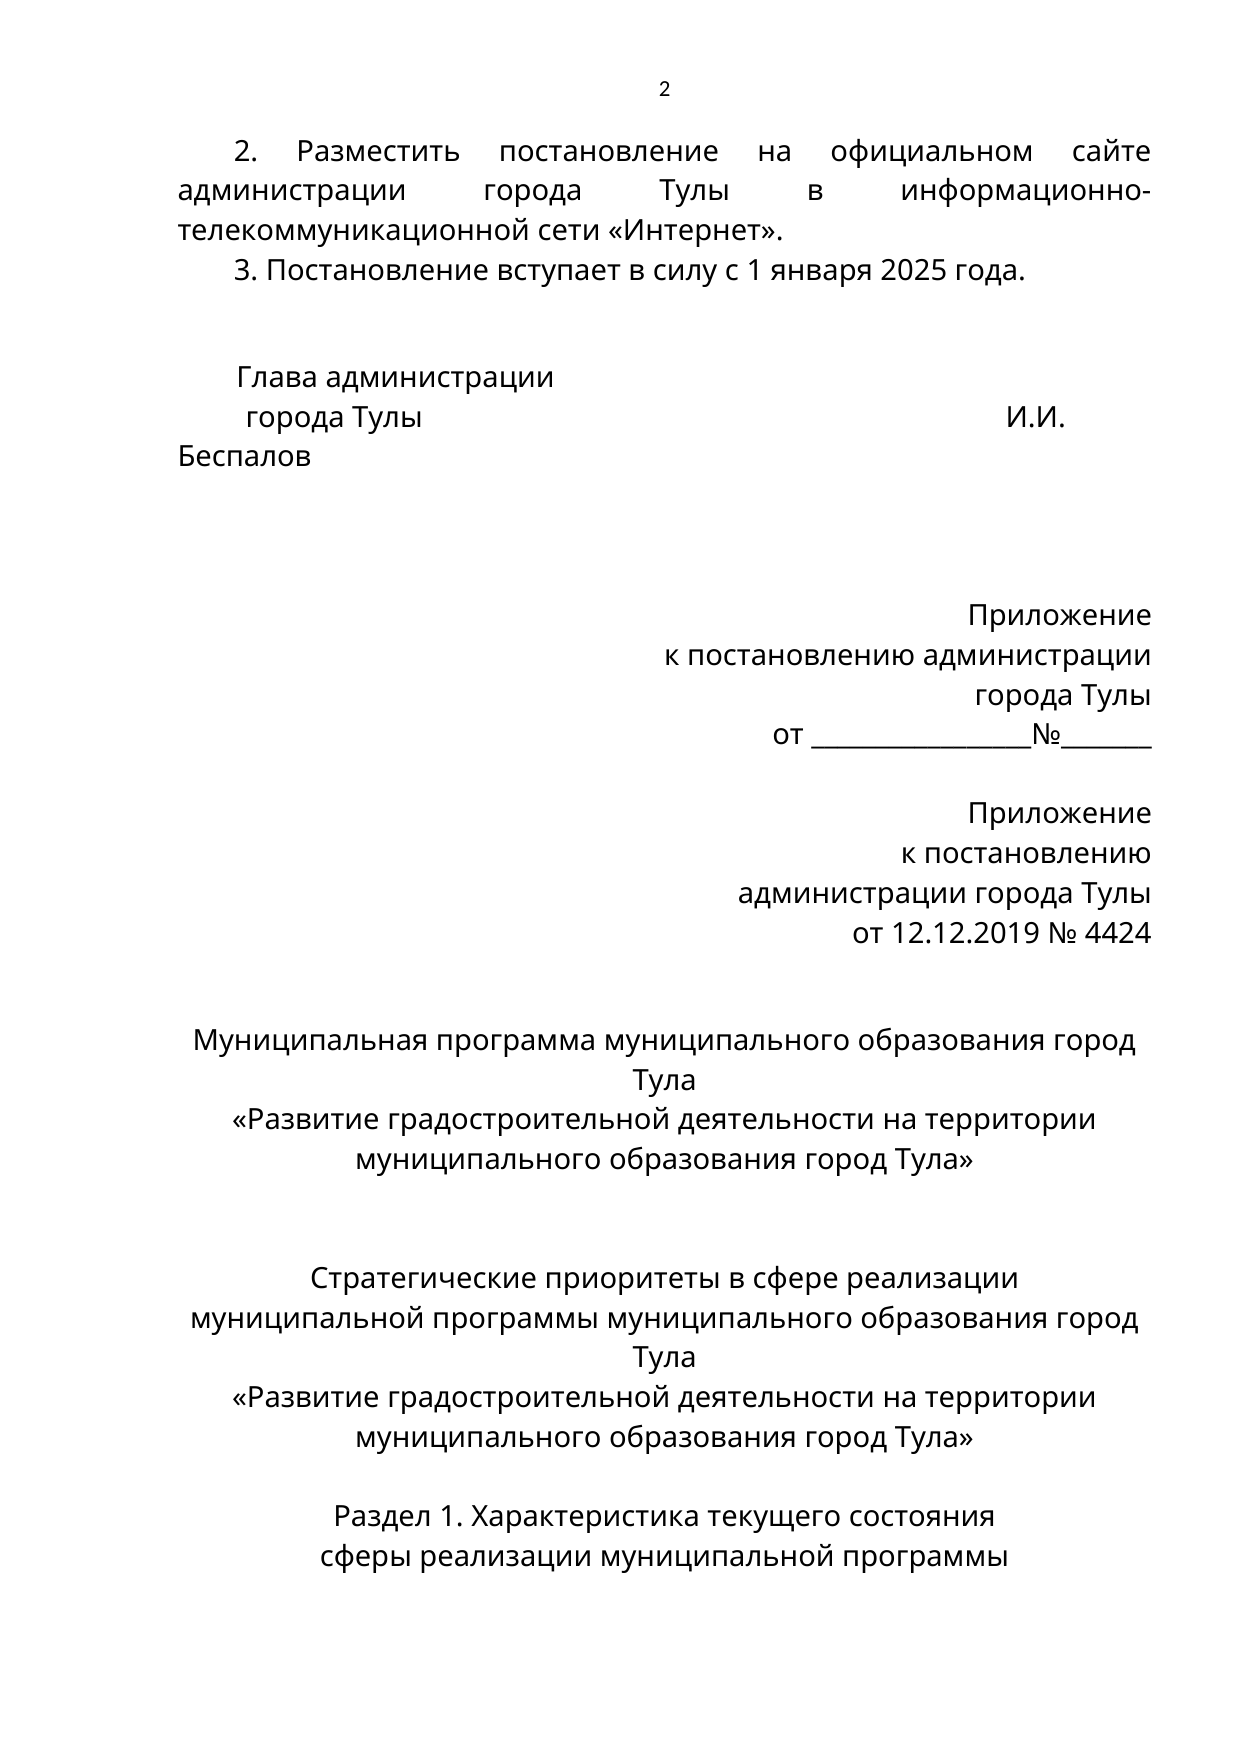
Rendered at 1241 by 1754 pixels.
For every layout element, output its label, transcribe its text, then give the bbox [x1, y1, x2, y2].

text города Тулы [177, 674, 1152, 713]
list сферы реализации муниципальной программы [177, 1535, 1152, 1575]
text к постановлению [177, 832, 1152, 872]
text муниципального образования город Тула» [177, 1416, 1152, 1456]
text 2. Разместить постановление на официальном сайте администрации города Тулы в информационно-телекоммуникационной сети «Интернет». [177, 130, 1152, 249]
text «Развитие градостроительной деятельности на территории [177, 1376, 1152, 1416]
text Стратегические приоритеты в сфере реализации [177, 1257, 1152, 1297]
text от _________________№_______ [177, 713, 1152, 753]
list Раздел 1. Характеристика текущего состояния [177, 1496, 1152, 1535]
text Глава администрации города Тулы И.И. Беспалов [177, 356, 1152, 475]
text Приложение [177, 594, 1152, 634]
text муниципальной программы муниципального образования город Тула [177, 1297, 1152, 1376]
text администрации города Тулы [177, 872, 1152, 912]
text «Развитие градостроительной деятельности на территории [177, 1099, 1152, 1138]
text от 12.12.2019 № 4424 [177, 912, 1152, 952]
text Приложение [177, 793, 1152, 832]
text к постановлению администрации [177, 634, 1152, 674]
text муниципального образования город Тула» [177, 1138, 1152, 1178]
text 3. Постановление вступает в силу с 1 января 2025 года. [177, 249, 1152, 288]
text Муниципальная программа муниципального образования город Тула [177, 1019, 1152, 1099]
